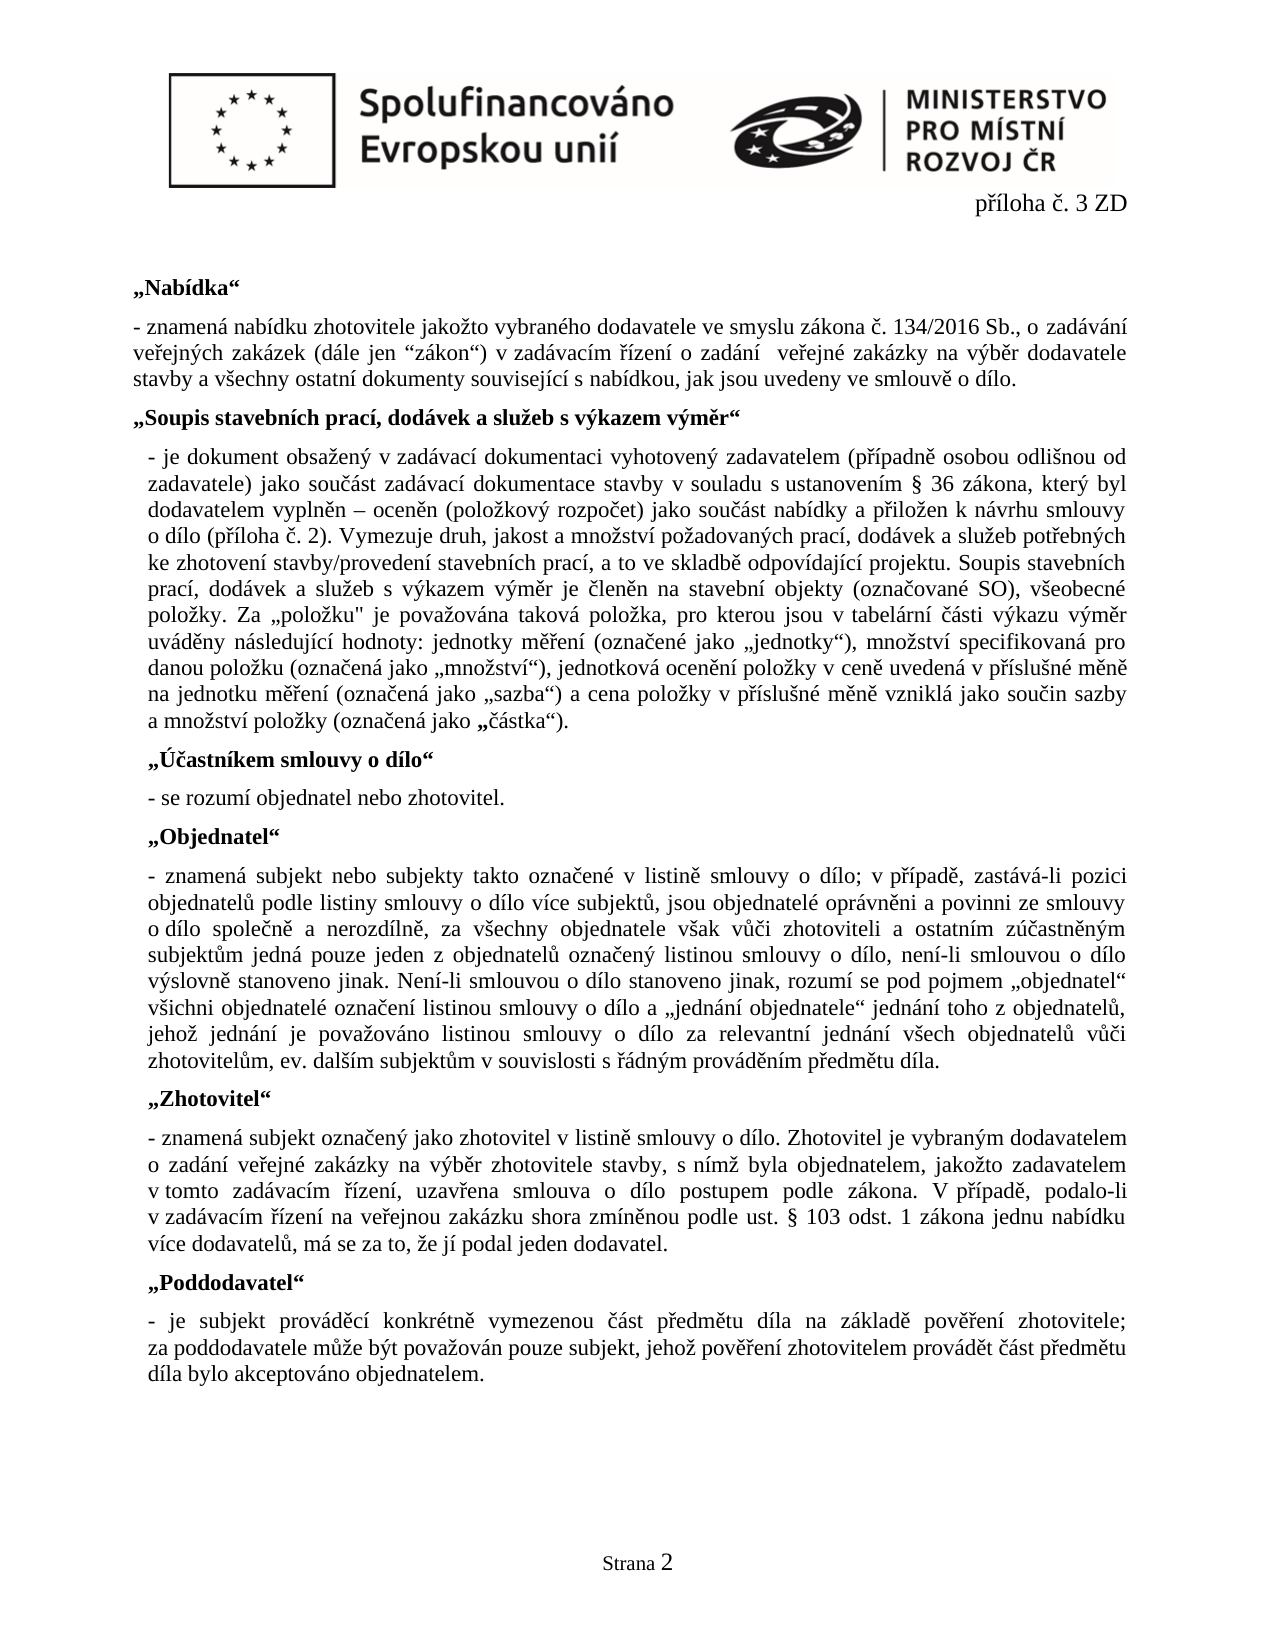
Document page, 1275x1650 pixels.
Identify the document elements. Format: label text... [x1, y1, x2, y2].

text - je dokument obsažený v zadávací dokumentaci vyhotovený zadavatelem (případně osobou odlišnou od zadavatele) jako součást zadávací dokumentace stavby v souladu s ustanovením § 36 zákona, který byl dodavatelem vyplněn – oceněn (položkový rozpočet) jako součást nabídky a přiložen k návrhu smlouvy o dílo (příloha č. 2). Vymezuje druh, jakost a množství požadovaných prací, dodávek a služeb potřebných ke zhotovení stavby/provedení stavebních prací, a to ve skladbě odpovídající projektu. Soupis stavebních prací, dodávek a služeb s výkazem výměr je členěn na stavební objekty (označované SO), všeobecné položky. Za „položku" je považována taková položka, pro kterou jsou v tabelární části výkazu výměr uváděny následující hodnoty: jednotky měření (označené jako „jednotky“), množství specifikovaná pro danou položku (označená jako „množství“), jednotková ocenění položky v ceně uvedená v příslušné měně na jednotku měření (označená jako „sazba“) a cena položky v příslušné měně vzniklá jako součin sazby a množství položky (označená jako „částka“). [148, 443, 1127, 733]
list „Nabídka“ [133, 274, 1127, 300]
text - znamená subjekt nebo subjekty takto označené v listině smlouvy o dílo; v případě, zastává-li pozici objednatelů podle listiny smlouvy o dílo více subjektů, jsou objednatelé oprávněni a povinni ze smlouvy o dílo společně a nerozdílně, za všechny objednatele však vůči zhotoviteli a ostatním zúčastněným subjektům jedná pouze jeden z objednatelů označený listinou smlouvy o dílo, není-li smlouvou o dílo výslovně stanoveno jinak. Není-li smlouvou o dílo stanoveno jinak, rozumí se pod pojmem „objednatel“ všichni objednatelé označení listinou smlouvy o dílo a „jednání objednatele“ jednání toho z objednatelů, jehož jednání je považováno listinou smlouvy o dílo za relevantní jednání všech objednatelů vůči zhotovitelům, ev. dalším subjektům v souvislosti s řádným prováděním předmětu díla. [148, 862, 1127, 1073]
text „Objednatel“ [148, 823, 1127, 850]
list - znamená nabídku zhotovitele jakožto vybraného dodavatele ve smyslu zákona č. 134/2016 Sb., o zadávání veřejných zakázek (dále jen “zákon“) v zadávacím řízení o zadání veřejné zakázky na výběr dodavatele stavby a všechny ostatní dokumenty související s nabídkou, jak jsou uvedeny ve smlouvě o dílo. [133, 313, 1127, 392]
text „Účastníkem smlouvy o dílo“ [148, 746, 1127, 772]
text - znamená subjekt označený jako zhotovitel v listině smlouvy o dílo. Zhotovitel je vybraným dodavatelem o zadání veřejné zakázky na výběr zhotovitele stavby, s nímž byla objednatelem, jakožto zadavatelem v tomto zadávacím řízení, uzavřena smlouva o dílo postupem podle zákona. V případě, podalo-li v zadávacím řízení na veřejnou zakázku shora zmíněnou podle ust. § 103 odst. 1 zákona jednu nabídku více dodavatelů, má se za to, že jí podal jeden dodavatel. [148, 1124, 1127, 1256]
text - je subjekt prováděcí konkrétně vymezenou část předmětu díla na základě pověření zhotovitele; za poddodavatele může být považován pouze subjekt, jehož pověření zhotovitelem provádět část předmětu díla bylo akceptováno objednatelem. [148, 1307, 1127, 1387]
picture [168, 73, 1114, 188]
text „Zhotovitel“ [148, 1086, 1127, 1112]
text „Poddodavatel“ [148, 1269, 1127, 1295]
text - se rozumí objednatel nebo zhotovitel. [148, 784, 1127, 811]
list „Soupis stavebních prací, dodávek a služeb s výkazem výměr“ [133, 404, 1127, 431]
